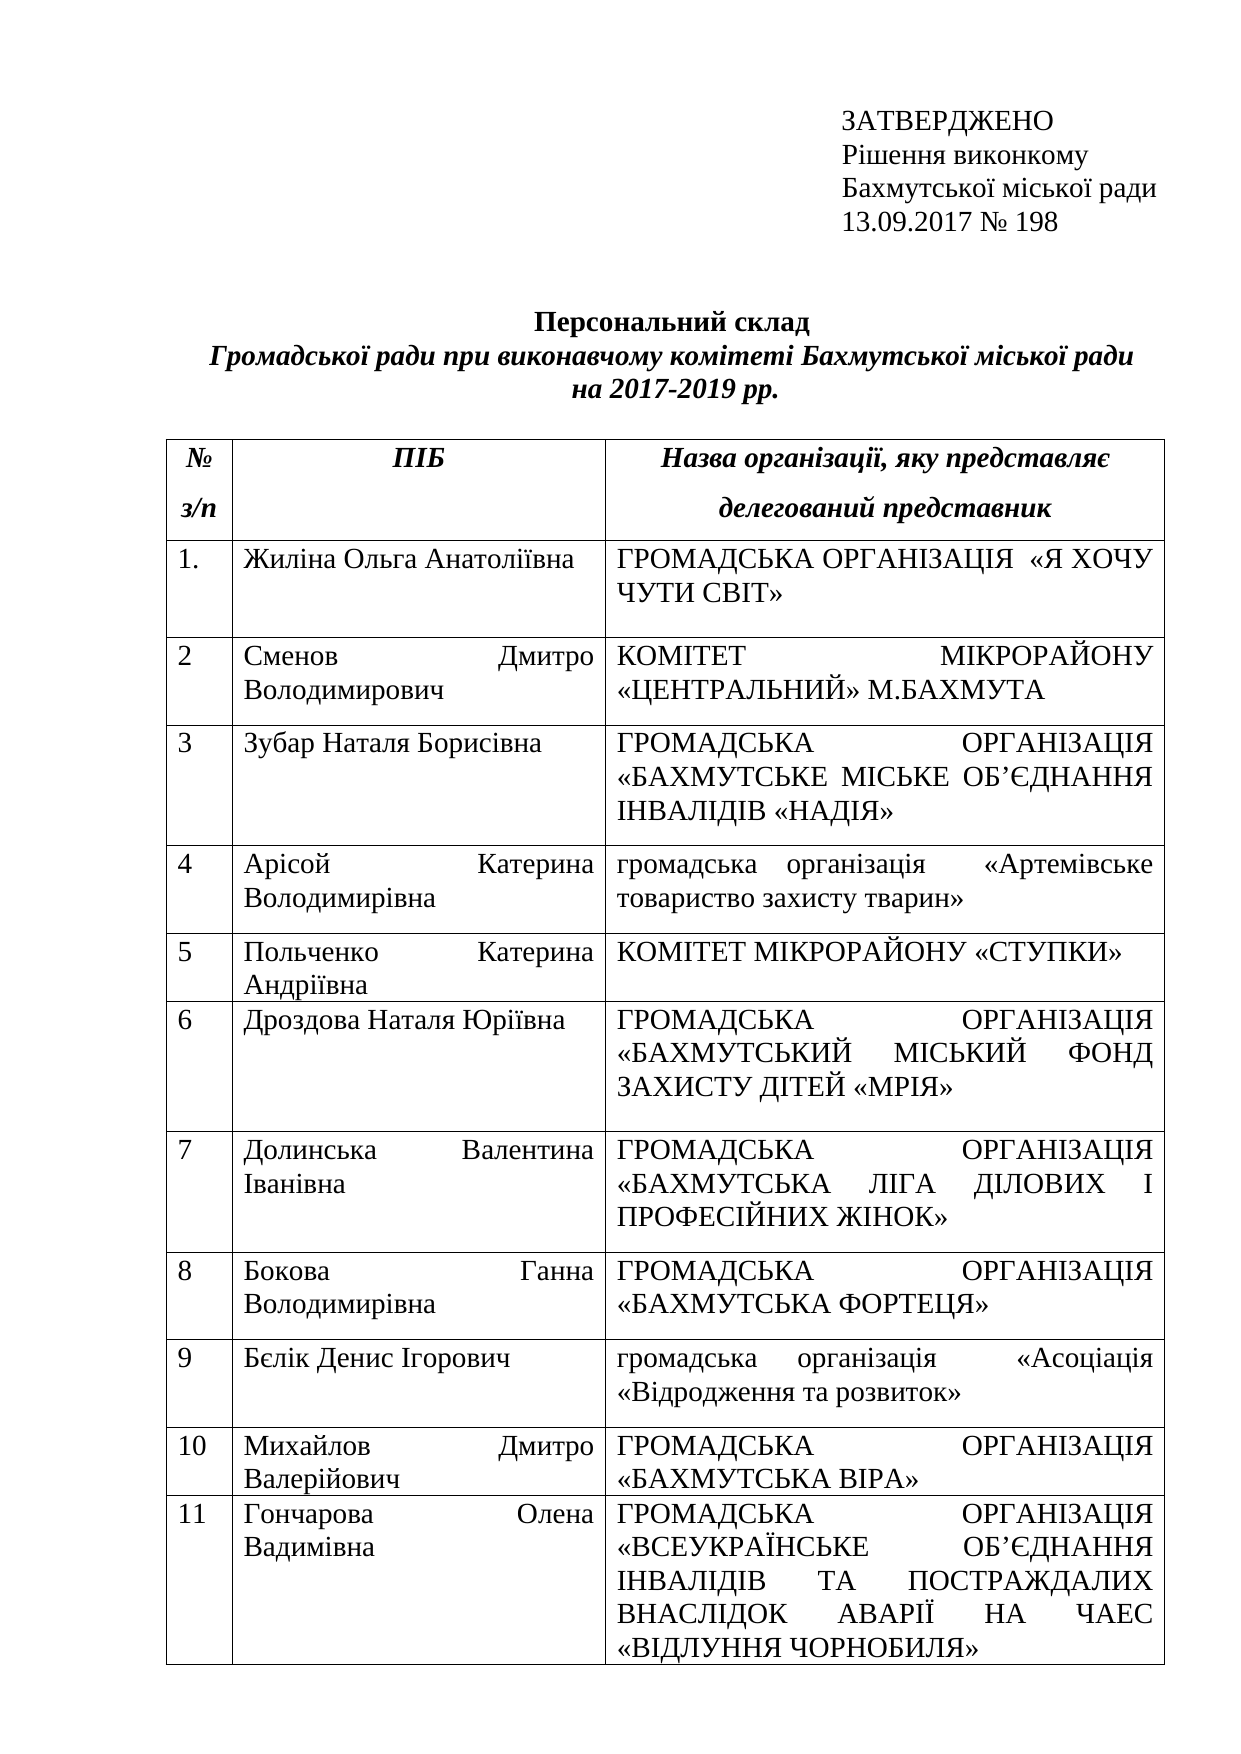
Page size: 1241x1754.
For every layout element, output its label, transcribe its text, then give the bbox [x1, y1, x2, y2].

table_cell Долинська Валентина Іванівна [233, 1132, 605, 1252]
table_cell 3 [167, 726, 232, 845]
table_cell 5 [167, 934, 232, 1001]
table_cell Гончарова Олена Вадимівна [233, 1496, 605, 1663]
text ЗАТВЕРДЖЕНО [783, 103, 1166, 137]
table_cell ГРОМАДСЬКА ОРГАНІЗАЦІЯ «БАХМУТСЬКЕ МІСЬКЕ ОБ’ЄДНАННЯ ІНВАЛІДІВ «НАДІЯ» [606, 726, 1164, 845]
table_header ПІБ [233, 440, 605, 540]
table_cell Бокова Ганна Володимирівна [233, 1253, 605, 1339]
table_cell ГРОМАДСЬКА ОРГАНІЗАЦІЯ «БАХМУТСЬКА ФОРТЕЦЯ» [606, 1253, 1164, 1339]
table_cell КОМІТЕТ МІКРОРАЙОНУ «СТУПКИ» [606, 934, 1164, 1001]
table_cell ГРОМАДСЬКА ОРГАНІЗАЦІЯ «ВСЕУКРАЇНСЬКЕ ОБ’ЄДНАННЯ ІНВАЛІДІВ ТА ПОСТРАЖДАЛИХ ВНАСЛІДОК АВАРІЇ НА ЧАЕС «ВІДЛУННЯ ЧОРНОБИЛЯ» [606, 1496, 1164, 1663]
table_header Назва організації, яку представляє делегований представник [606, 440, 1164, 540]
table_cell Дроздова Наталя Юріївна [233, 1002, 605, 1131]
text Персональний склад [177, 304, 1166, 338]
table_header № з/п [167, 440, 232, 540]
table_cell Михайлов Дмитро Валерійович [233, 1428, 605, 1495]
table_cell громадська організація «Асоціація «Відродження та розвиток» [606, 1340, 1164, 1427]
table_cell Арісой Катерина Володимирівна [233, 846, 605, 933]
table_cell Польченко Катерина Андріївна [233, 934, 605, 1001]
text 13.09.2017 № 198 [783, 204, 1166, 237]
table_cell 1. [167, 541, 232, 637]
table_cell 4 [167, 846, 232, 933]
table_cell Жиліна Ольга Анатоліївна [233, 541, 605, 637]
table_cell ГРОМАДСЬКА ОРГАНІЗАЦІЯ «БАХМУТСЬКИЙ МІСЬКИЙ ФОНД ЗАХИСТУ ДІТЕЙ «МРІЯ» [606, 1002, 1164, 1131]
text Громадської ради при виконавчому комітеті Бахмутської міської ради [177, 338, 1166, 372]
table_cell 8 [167, 1253, 232, 1339]
table_cell 10 [167, 1428, 232, 1495]
text Рішення виконкому Бахмутської міської ради [842, 137, 1166, 204]
table_cell Сменов Дмитро Володимирович [233, 638, 605, 724]
table_cell Зубар Наталя Борисівна [233, 726, 605, 845]
table_cell КОМІТЕТ МІКРОРАЙОНУ «ЦЕНТРАЛЬНИЙ» М.БАХМУТА [606, 638, 1164, 724]
table_cell 9 [167, 1340, 232, 1427]
table_cell громадська організація «Артемівське товариство захисту тварин» [606, 846, 1164, 933]
text на 2017-2019 рр. [177, 372, 1166, 405]
table_cell ГРОМАДСЬКА ОРГАНІЗАЦІЯ «Я ХОЧУ ЧУТИ СВІТ» [606, 541, 1164, 637]
table_cell 6 [167, 1002, 232, 1131]
table_cell 11 [167, 1496, 232, 1663]
table_cell ГРОМАДСЬКА ОРГАНІЗАЦІЯ «БАХМУТСЬКА ЛІГА ДІЛОВИХ І ПРОФЕСІЙНИХ ЖІНОК» [606, 1132, 1164, 1252]
table_cell ГРОМАДСЬКА ОРГАНІЗАЦІЯ «БАХМУТСЬКА ВІРА» [606, 1428, 1164, 1495]
table_cell Бєлік Денис Ігорович [233, 1340, 605, 1427]
table_cell 2 [167, 638, 232, 724]
table_cell 7 [167, 1132, 232, 1252]
